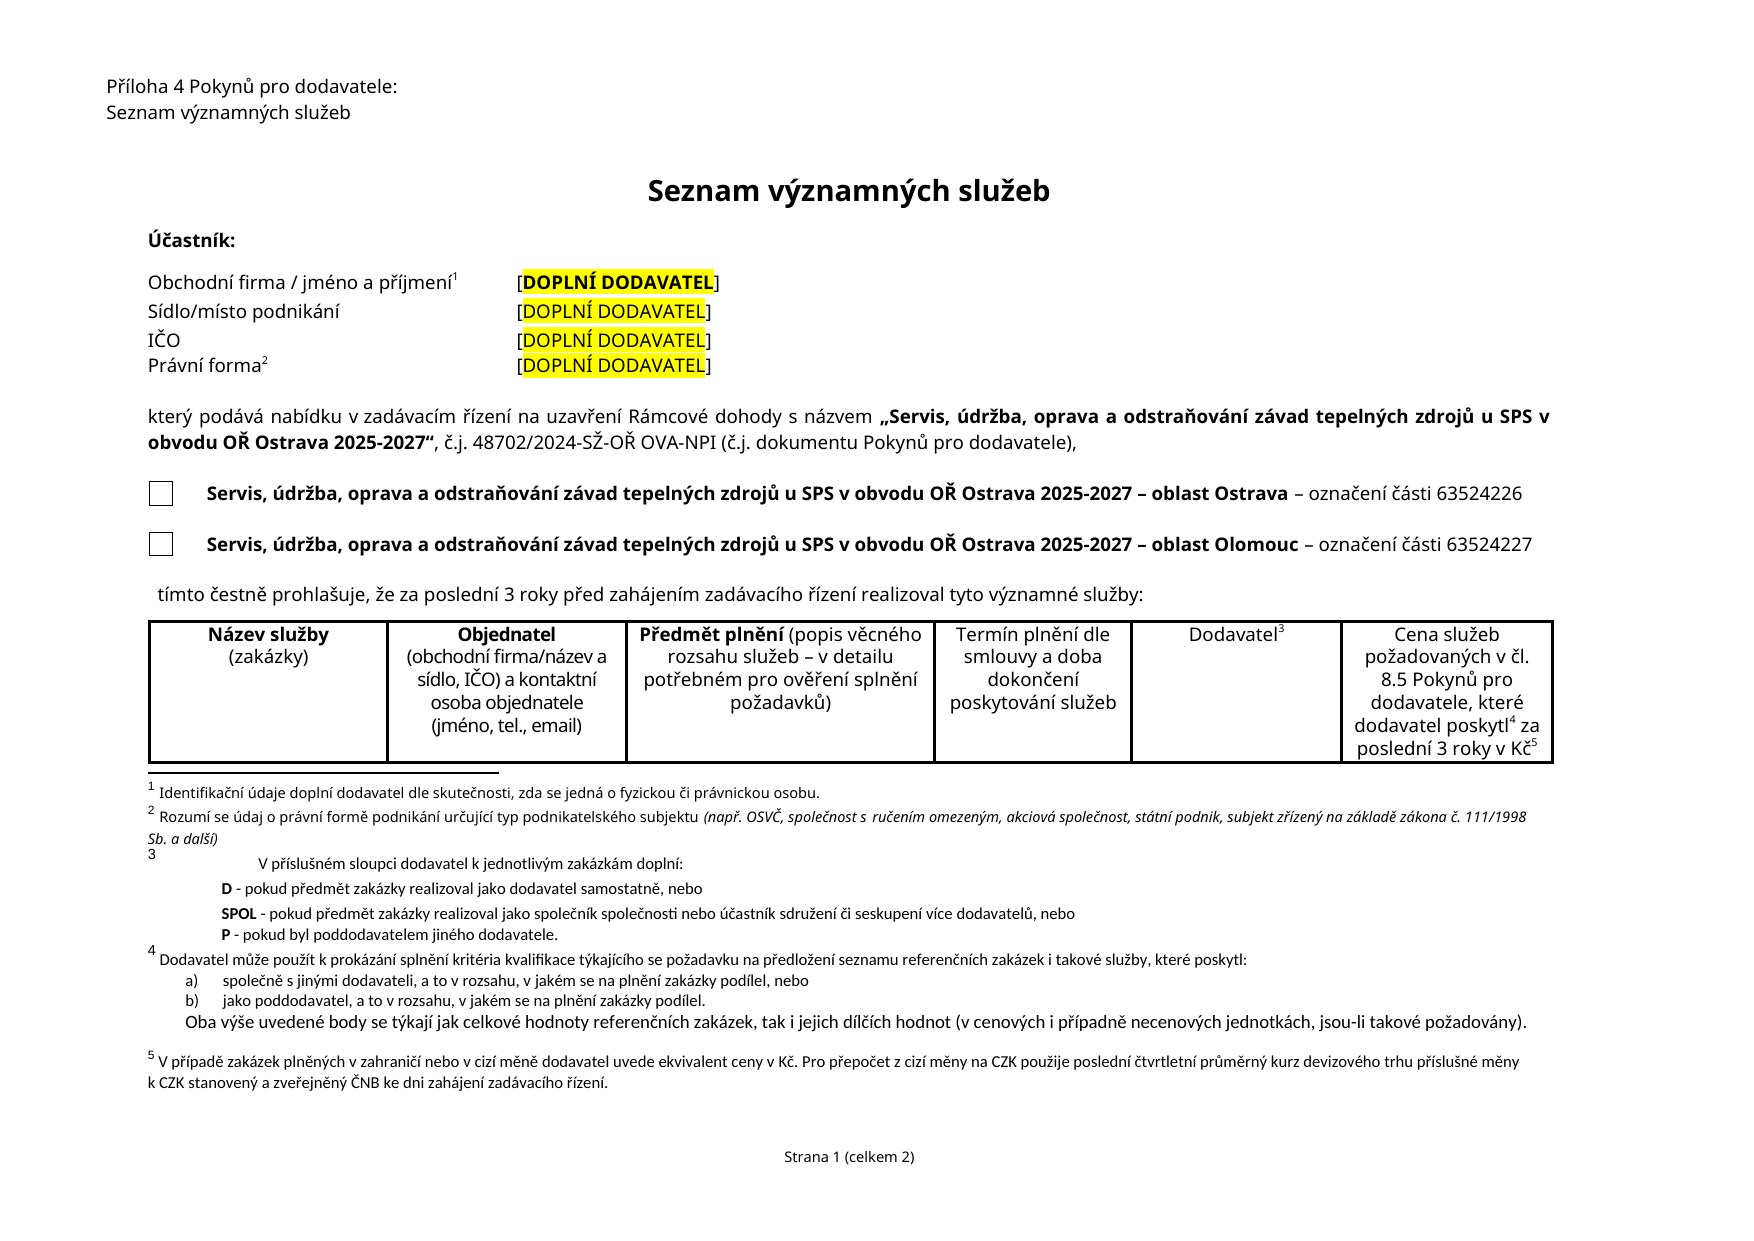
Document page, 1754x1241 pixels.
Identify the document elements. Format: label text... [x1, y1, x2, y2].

text IČO [148, 324, 1551, 353]
table_header Dodavatel [1133, 623, 1340, 761]
text Servis, údržba, oprava a odstraňování závad tepelných zdrojů u SPS v obvodu OŘ Ostrava 2025-2027 – oblast Ostrava – označení části 63524226 [148, 480, 1551, 506]
table_header Termín plnění dle smlouvy a doba dokončení poskytování služeb [936, 623, 1130, 761]
table_header Předmět plnění (popis věcného rozsahu služeb – v detailu potřebném pro ověření splnění požadavků) [628, 623, 933, 761]
text Obchodní firma / jméno a příjmení [148, 266, 1551, 295]
text Servis, údržba, oprava a odstraňování závad tepelných zdrojů u SPS v obvodu OŘ Ostrava 2025-2027 – oblast Olomouc – označení části 63524227 [148, 531, 1551, 556]
text Právní forma [705, 353, 1551, 378]
table_header Objednatel (obchodní firma/název a sídlo, IČO) a kontaktní osoba objednatele (jméno, tel., email) [389, 623, 625, 761]
text Účastník: [148, 222, 1551, 253]
text Sídlo/místo podnikání [DOPLNÍ DODAVATEL] [148, 295, 1551, 324]
text Právní forma [148, 353, 523, 378]
text který podává nabídku v zadávacím řízení na uzavření Rámcové dohody s názvem „Servis, údržba, oprava a odstraňování závad tepelných zdrojů u SPS v obvodu OŘ Ostrava 2025-2027“, č.j. 48702/2024-SŽ-OŘ OVA-NPI (č.j. dokumentu Pokynů pro dodavatele), [148, 404, 1551, 455]
title Seznam významných služeb [148, 170, 1551, 210]
text tímto čestně prohlašuje, že za poslední 3 roky před zahájením zadávacího řízení realizoval tyto významné služby: [148, 581, 1551, 607]
table_header Cena služeb požadovaných v čl. 8.5 Pokynů pro dodavatele, které dodavatel poskytl za poslední 3 roky v Kč bez DPH [1343, 623, 1551, 761]
table_header Název služby (zakázky) [151, 623, 386, 761]
